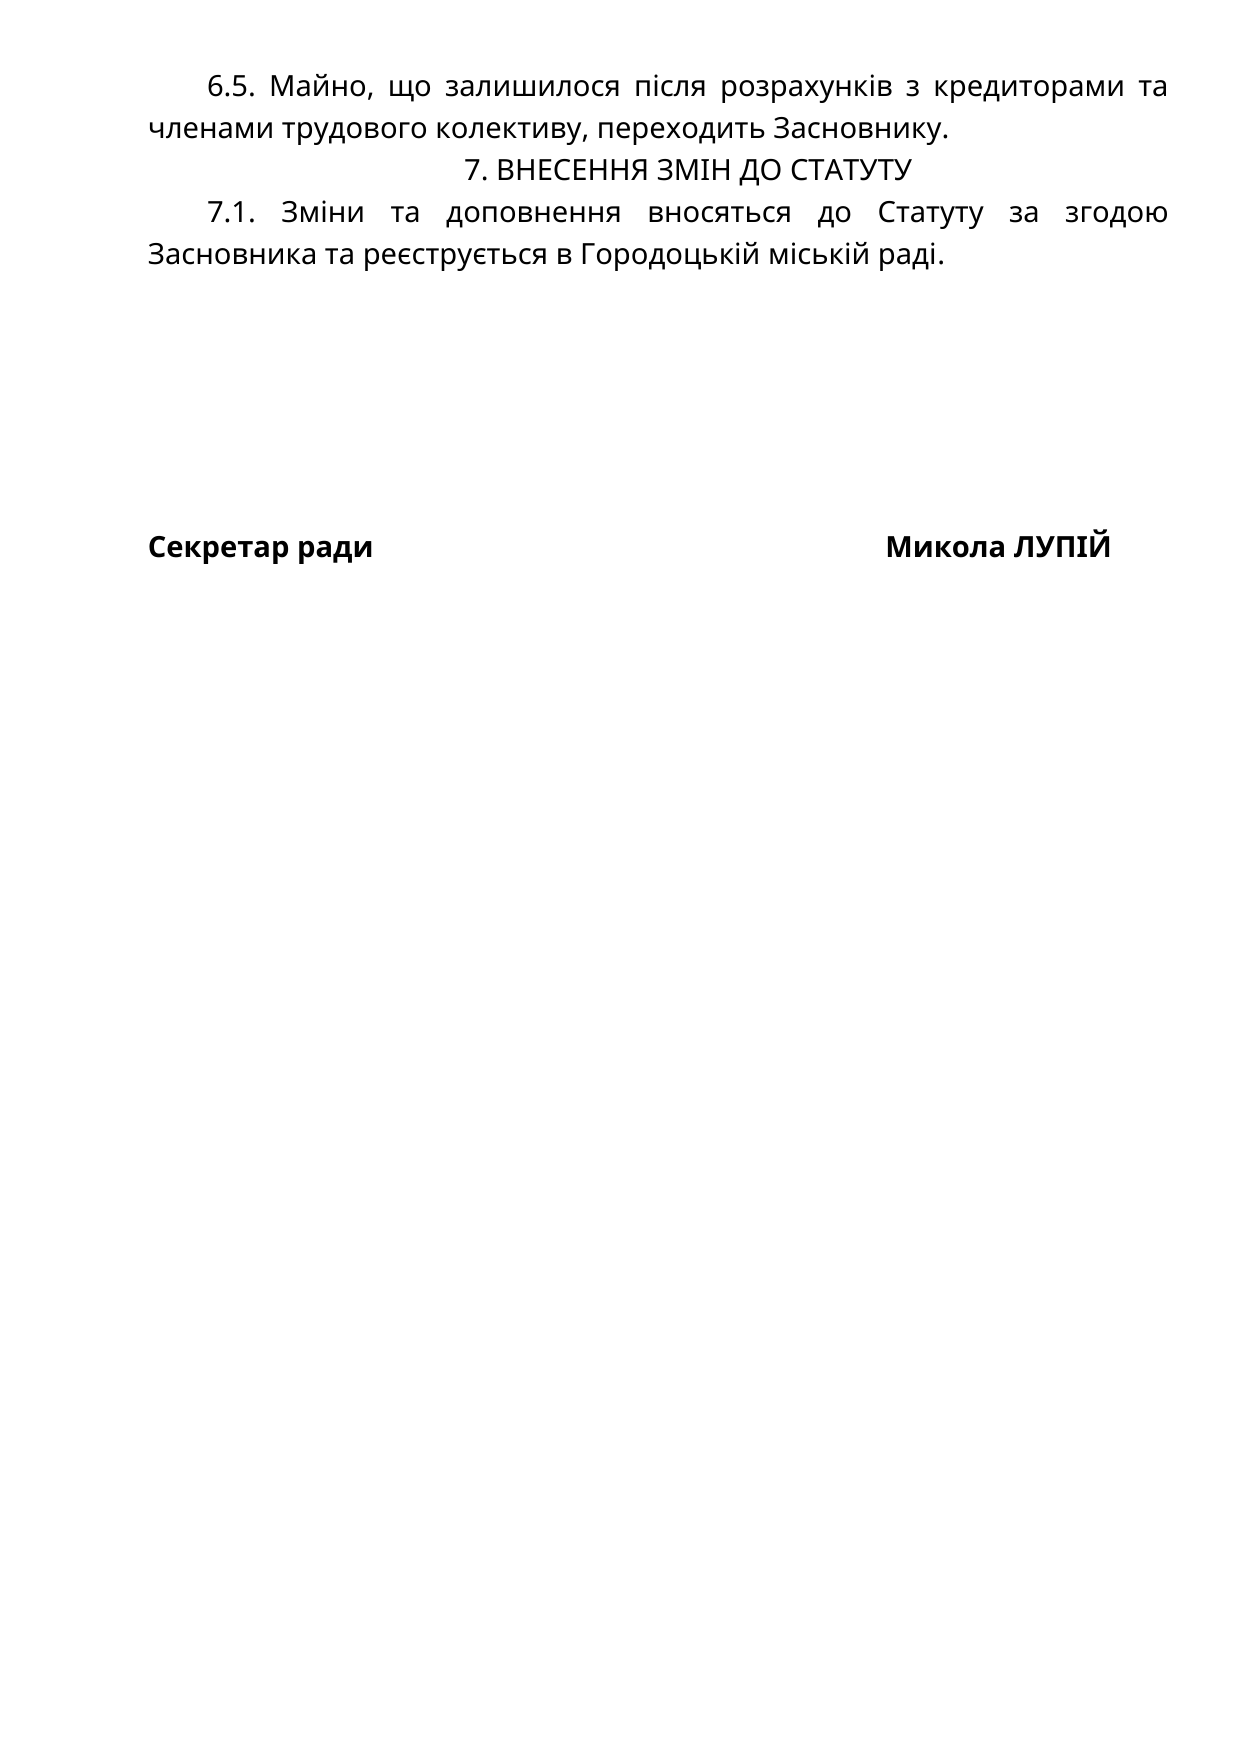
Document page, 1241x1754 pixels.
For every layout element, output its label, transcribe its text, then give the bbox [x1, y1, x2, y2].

text 7.1. Зміни та доповнення вносяться до Статуту за згодою Засновника та реєструється в Городоцькій міській раді. [148, 191, 1169, 273]
text 7. ВНЕСЕННЯ ЗМІН ДО СТАТУТУ [148, 149, 1169, 189]
text Секретар ради Микола ЛУПІЙ [148, 527, 1169, 566]
text 6.5. Майно, що залишилося після розрахунків з кредиторами та членами трудового колективу, переходить Засновнику. [148, 65, 1169, 147]
